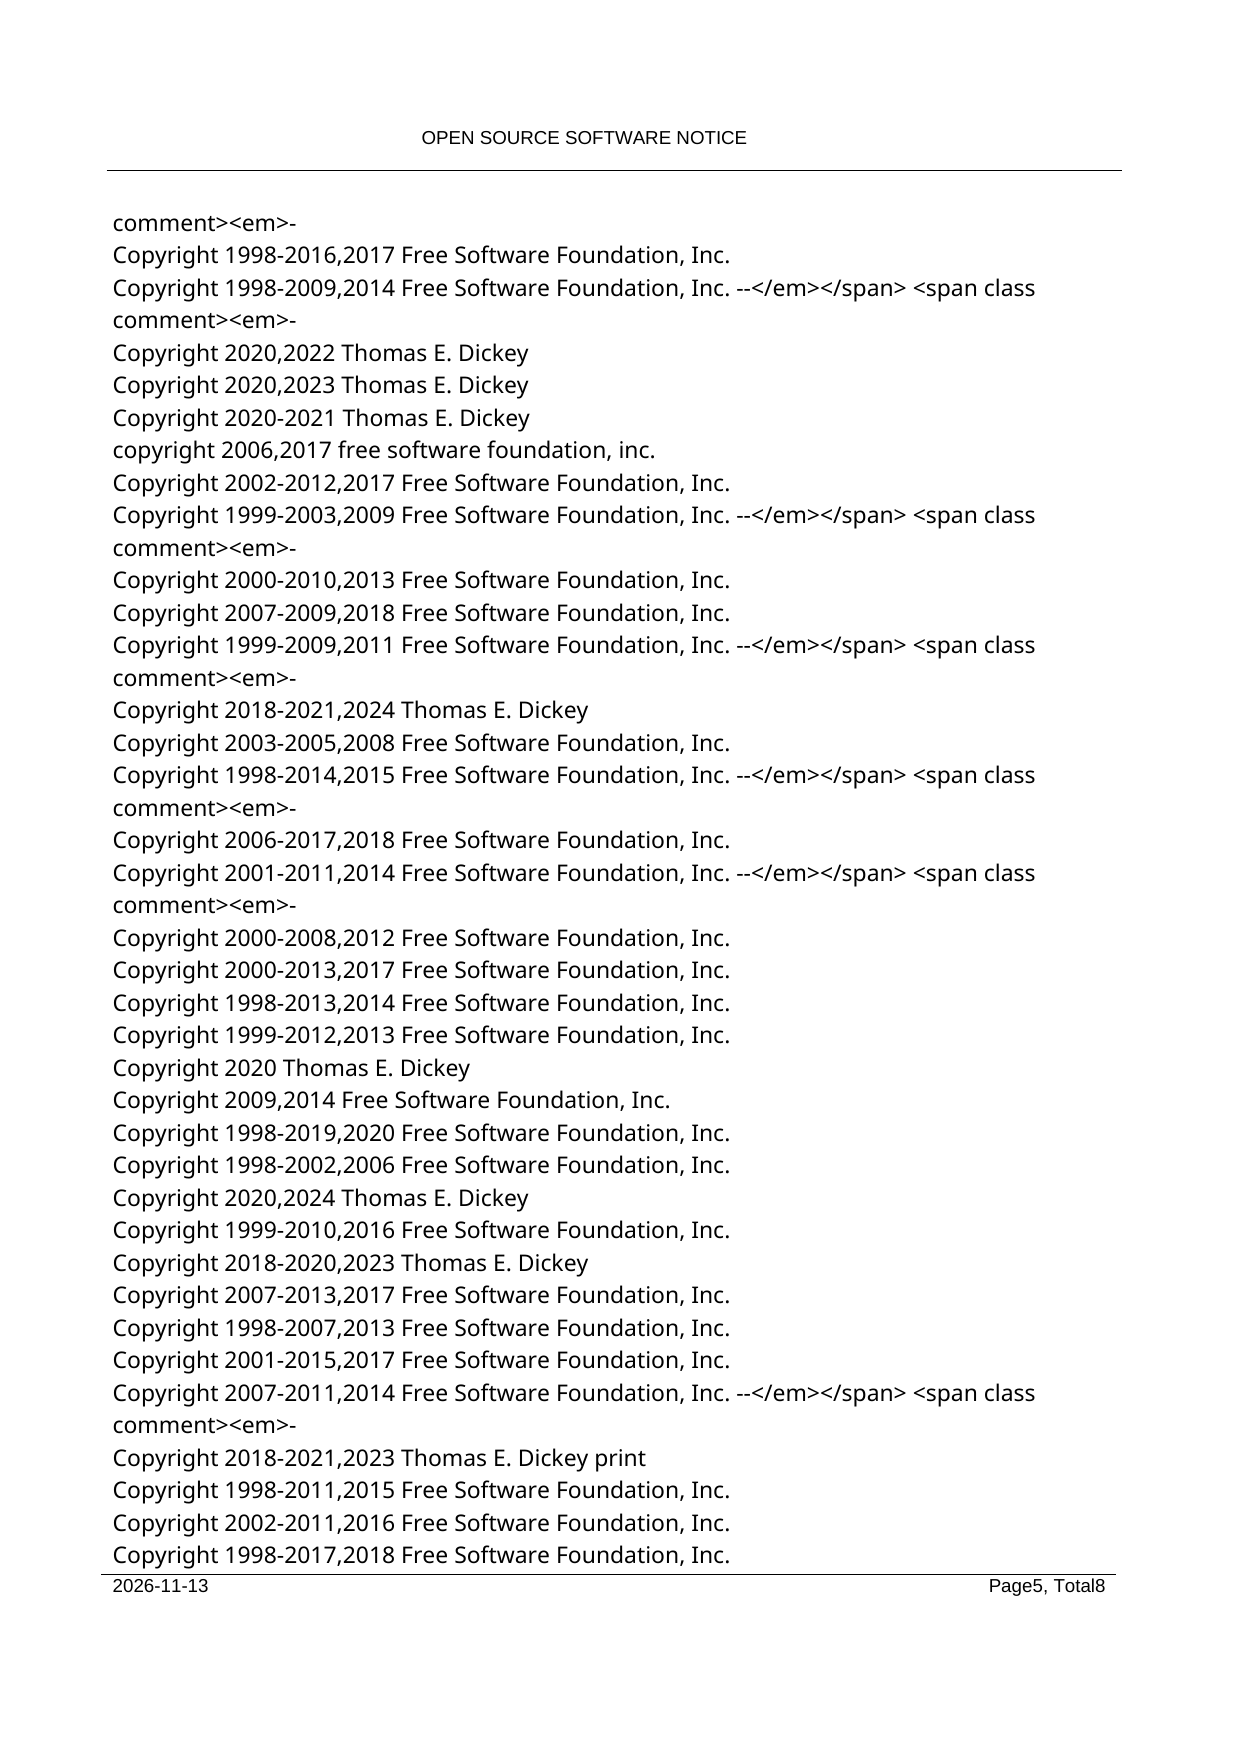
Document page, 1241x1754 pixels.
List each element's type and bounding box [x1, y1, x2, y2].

text [112, 206, 1128, 1571]
